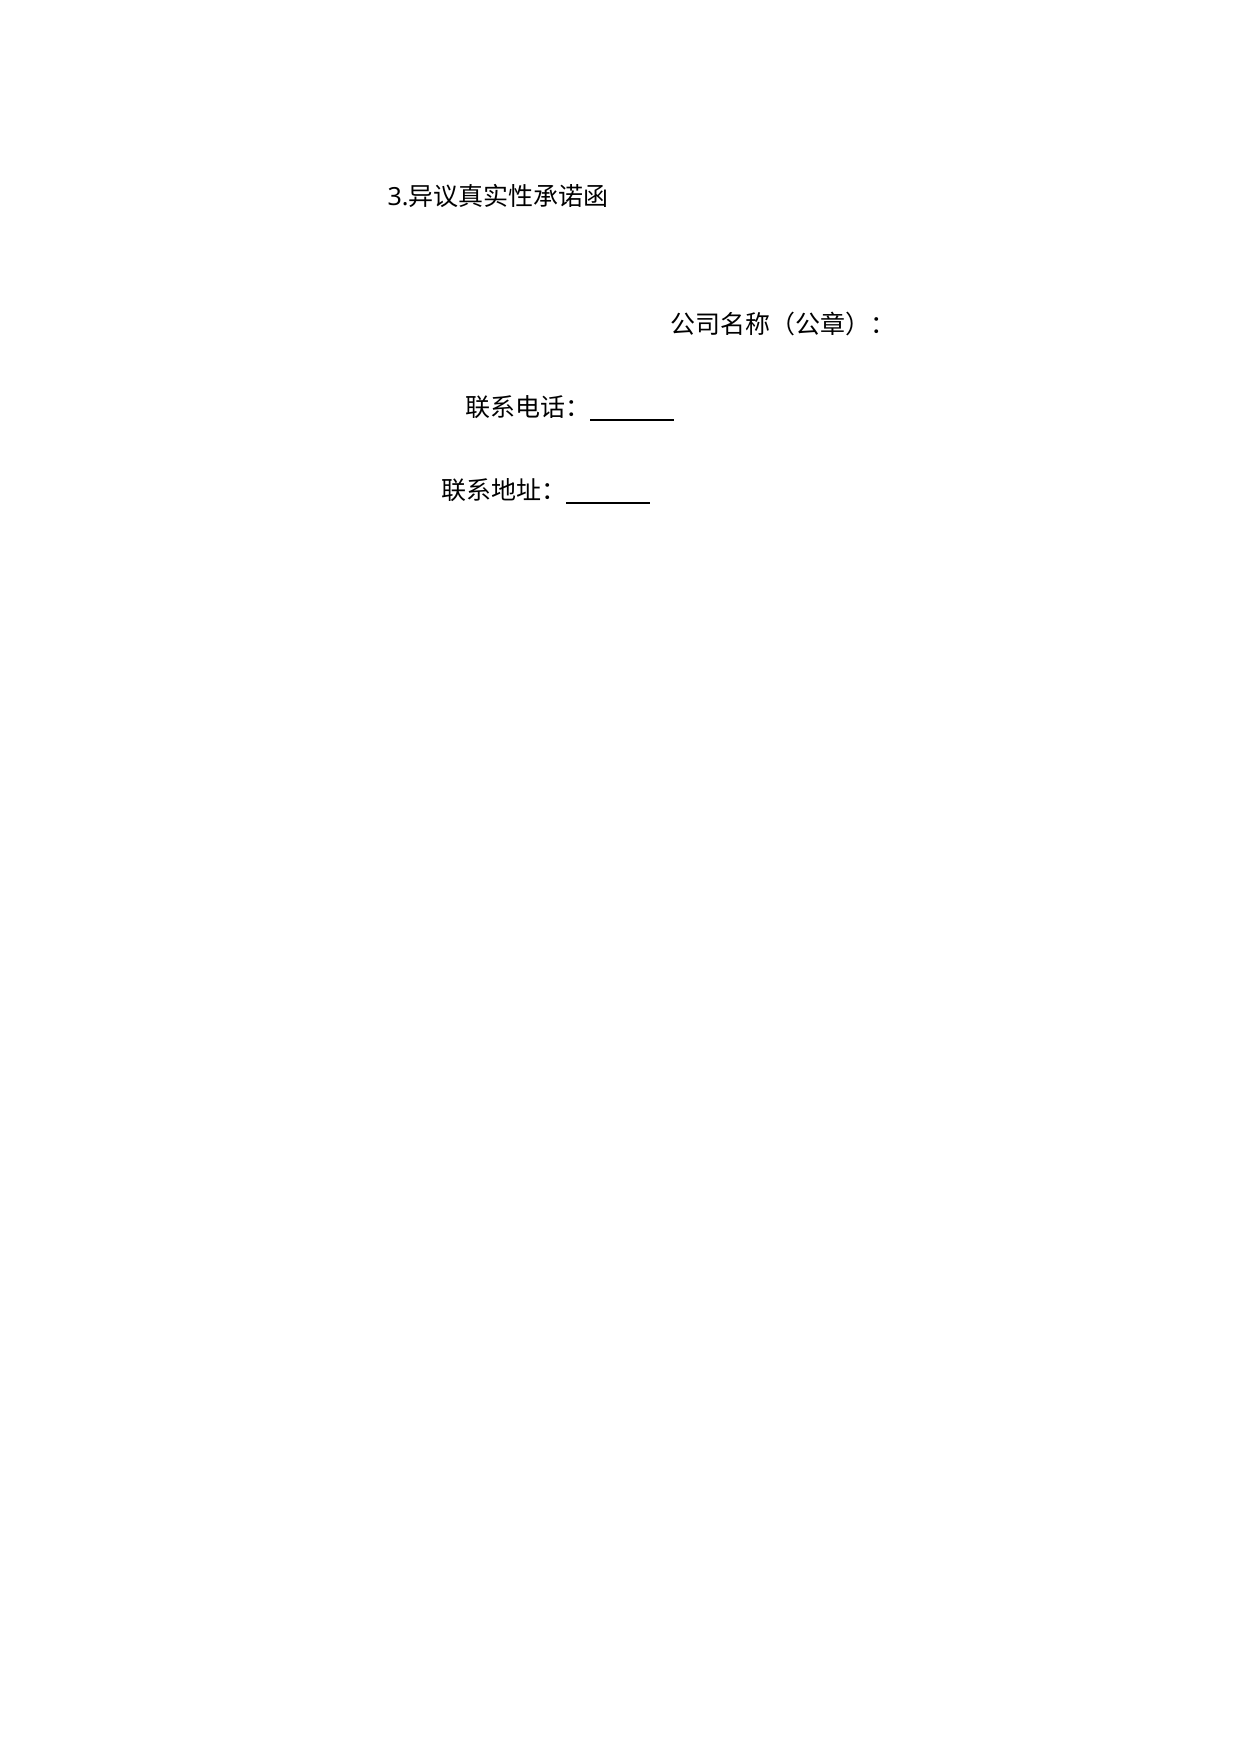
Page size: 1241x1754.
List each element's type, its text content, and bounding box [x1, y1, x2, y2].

text 公司名称（公章）： [187, 290, 953, 355]
text 联系地址： [187, 456, 1053, 521]
text 联系电话： [187, 373, 1053, 438]
text 3.异议真实性承诺函 [187, 162, 1053, 227]
